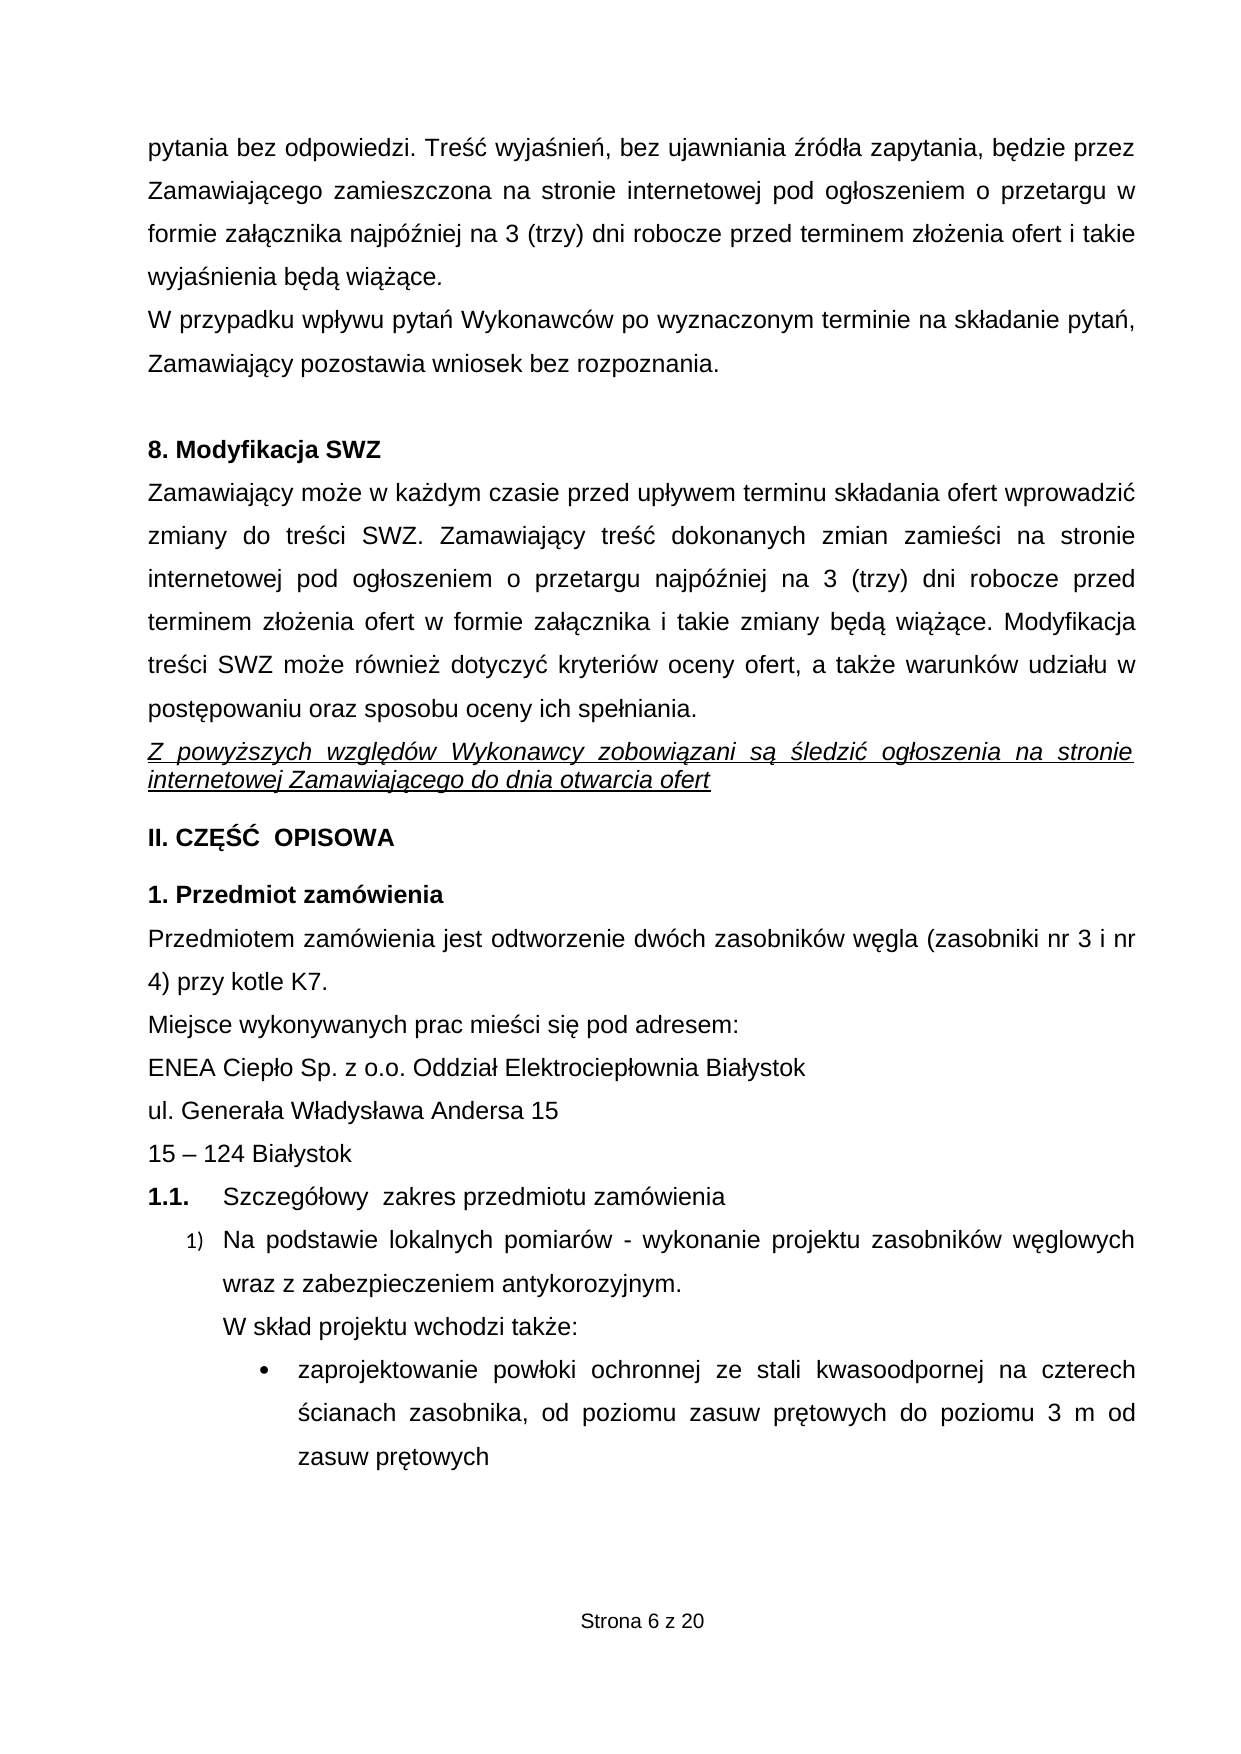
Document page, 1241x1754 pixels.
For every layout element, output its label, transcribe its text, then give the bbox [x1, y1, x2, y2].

text ul. Generała Władysława Andersa 15 [148, 1096, 1137, 1125]
text II. CZĘŚĆ OPISOWA [148, 823, 1137, 852]
list W skład projektu wchodzi także: [223, 1312, 1137, 1341]
text Zamawiający może w każdym czasie przed upływem terminu składania ofert wprowadzić zmiany do treści SWZ. Zamawiający treść dokonanych zmian zamieści na stronie internetowej pod ogłoszeniem o przetargu najpóźniej na 3 (trzy) dni robocze przed terminem złożenia ofert w formie załącznika i takie zmiany będą wiążące. Modyfikacja treści SWZ może również dotyczyć kryteriów oceny ofert, a także warunków udziału w postępowaniu oraz sposobu oceny ich spełniania. [148, 478, 1137, 722]
text W przypadku wpływu pytań Wykonawców po wyznaczonym terminie na składanie pytań, Zamawiający pozostawia wniosek bez rozpoznania. [148, 305, 1137, 377]
list Na podstawie lokalnych pomiarów - wykonanie projektu zasobników węglowych wraz z zabezpieczeniem antykorozyjnym. [185, 1225, 1137, 1298]
text Przedmiotem zamówienia jest odtworzenie dwóch zasobników węgla (zasobniki nr 3 i nr 4) przy kotle K7. [148, 923, 1137, 995]
text Miejsce wykonywanych prac mieści się pod adresem: [148, 1010, 1137, 1038]
text ENEA Ciepło Sp. z o.o. Oddział Elektrociepłownia Białystok [148, 1053, 1137, 1082]
text 1. Przedmiot zamówienia [148, 880, 1137, 909]
text Z powyższych względów Wykonawcy zobowiązani są śledzić ogłoszenia na stronie internetowej Zamawiającego do dnia otwarcia ofert [148, 737, 1137, 794]
list zaprojektowanie powłoki ochronnej ze stali kwasoodpornej na czterech ścianach zasobnika, od poziomu zasuw prętowych do poziomu 3 m od zasuw prętowych [260, 1355, 1137, 1470]
text 8. Modyfikacja SWZ [148, 435, 1137, 463]
list Szczegółowy zakres przedmiotu zamówienia [148, 1182, 1137, 1211]
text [148, 133, 1137, 291]
text 15 – 124 Białystok [148, 1139, 1137, 1168]
